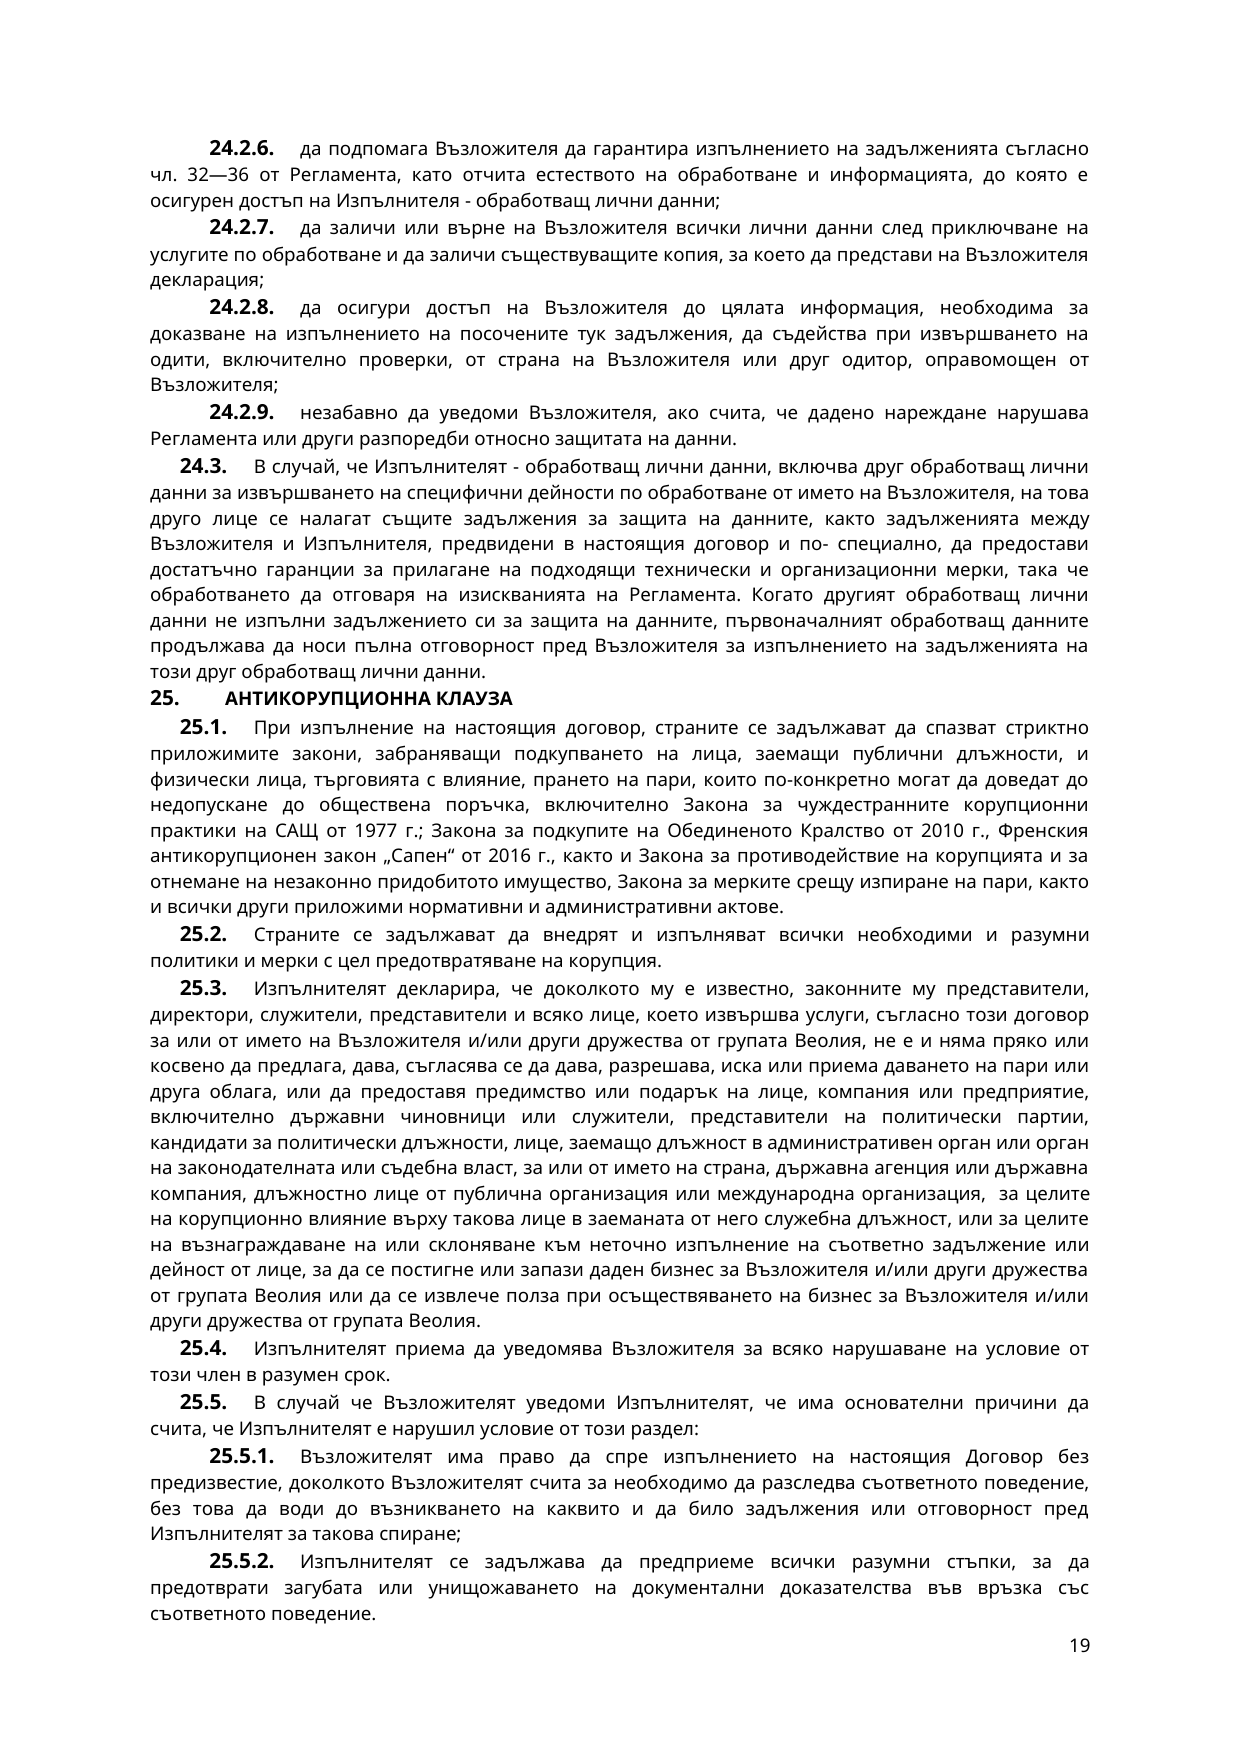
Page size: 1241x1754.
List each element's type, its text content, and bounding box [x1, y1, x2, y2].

list Изпълнителят декларира, че доколкото му е известно, законните му представители, директори, служители, представители и всяко лице, което извършва услуги, съгласно този договор за или от името на Възложителя и/или други дружества от групата Веолия, не е и няма пряко или косвено да предлага, дава, съгласява се да дава, разрешава, иска или приема даването на пари или друга облага, или да предоставя предимство или подарък на лице, компания или предприятие, включително държавни чиновници или служители, представители на политически партии, кандидати за политически длъжности, лице, заемащо длъжност в административен орган или орган на законодателната или съдебна власт, за или от името на страна, държавна агенция или държавна компания, длъжностно лице от публична организация или международна организация, за целите на корупционно влияние върху такова лице в заеманата от него служебна длъжност, или за целите на възнаграждаване на или склоняване към неточно изпълнение на съответно задължение или дейност от лице, за да се постигне или запази даден бизнес за Възложителя и/или други дружества от групата Веолия или да се извлече полза при осъществяването на бизнес за Възложителя и/или други дружества от групата Веолия. [150, 973, 1090, 1333]
list В случай, че Изпълнителят - обработващ лични данни, включва друг обработващ лични данни за извършването на специфични дейности по обработване от името на Възложителя, на това друго лице се налагат същите задължения за защита на данните, както задълженията между Възложителя и Изпълнителя, предвидени в настоящия договор и по- специално, да предостави достатъчно гаранции за прилагане на подходящи технически и организационни мерки, така че обработването да отговаря на изискванията на Регламента. Когато другият обработващ лични данни не изпълни задължението си за защита на данните, първоначалният обработващ данните продължава да носи пълна отговорност пред Възложителя за изпълнението на задълженията на този друг обработващ лични данни. [150, 451, 1090, 683]
list Изпълнителят се задължава да предприеме всички разумни стъпки, за да предотврати загубата или унищожаването на документални доказателства във връзка със съответното поведение. [150, 1546, 1090, 1626]
list незабавно да уведоми Възложителя, ако счита, че дадено нареждане нарушава Регламента или други разпоредби относно защитата на данни. [150, 397, 1090, 451]
list Възложителят има право да спре изпълнението на настоящия Договор без предизвестие, доколкото Възложителят счита за необходимо да разследва съответното поведение, без това да води до възникването на каквито и да било задължения или отговорност пред Изпълнителят за такова спиране; [150, 1441, 1090, 1546]
list АНТИКОРУПЦИОННА КЛАУЗА [150, 683, 1090, 712]
list да заличи или върне на Възложителя всички лични данни след приключване на услугите по обработване и да заличи съществуващите копия, за което да представи на Възложителя декларация; [150, 212, 1090, 292]
list В случай че Възложителят уведоми Изпълнителят, че има основателни причини да счита, че Изпълнителят е нарушил условие от този раздел: [150, 1387, 1090, 1441]
list да осигури достъп на Възложителя до цялата информация, необходима за доказване на изпълнението на посочените тук задължения, да съдейства при извършването на одити, включително проверки, от страна на Възложителя или друг одитор, оправомощен от Възложителя; [150, 292, 1090, 397]
list Изпълнителят приема да уведомява Възложителя за всяко нарушаване на условие от този член в разумен срок. [150, 1333, 1090, 1387]
list Страните се задължават да внедрят и изпълняват всички необходими и разумни политики и мерки с цел предотвратяване на корупция. [150, 919, 1090, 973]
list При изпълнение на настоящия договор, страните се задължават да спазват стриктно приложимите закони, забраняващи подкупването на лица, заемащи публични длъжности, и физически лица, търговията с влияние, прането на пари, които по-конкретно могат да доведат до недопускане до обществена поръчка, включително Закона за чуждестранните корупционни практики на САЩ от 1977 г.; Закона за подкупите на Обединеното Кралство от 2010 г., Френския антикорупционен закон „Сапен“ от 2016 г., както и Закона за противодействие на корупцията и за отнемане на незаконно придобитото имущество, Закона за мерките срещу изпиране на пари, както и всички други приложими нормативни и административни актове. [150, 712, 1090, 919]
list да подпомага Възложителя да гарантира изпълнението на задълженията съгласно чл. 32—36 от Регламента, като отчита естеството на обработване и информацията, до която е осигурен достъп на Изпълнителя - обработващ лични данни; [150, 133, 1090, 212]
